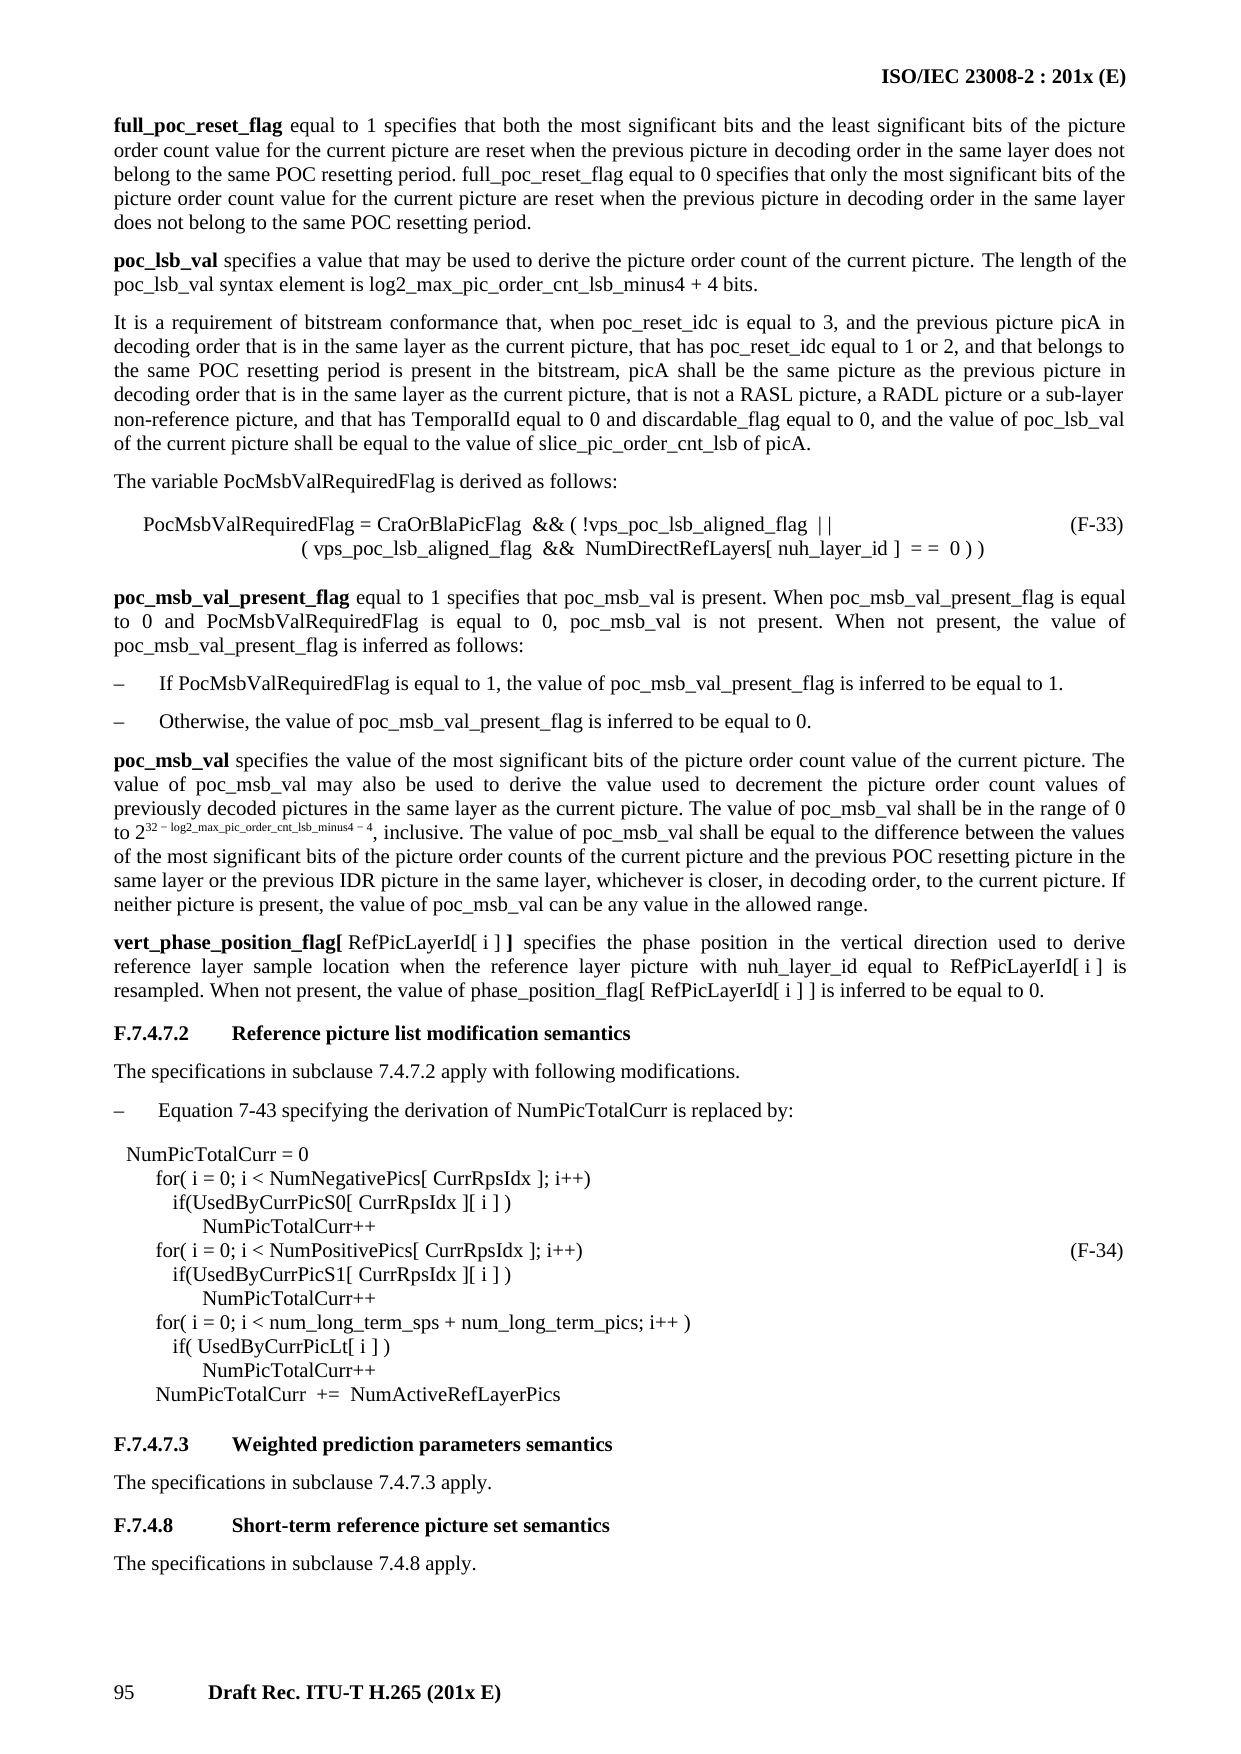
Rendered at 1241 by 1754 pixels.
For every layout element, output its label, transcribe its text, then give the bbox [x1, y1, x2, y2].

text – Equation 7-43 specifying the derivation of NumPicTotalCurr is replaced by: [113, 1098, 1127, 1122]
text – If PocMsbValRequiredFlag is equal to 1, the value of poc_msb_val_present_flag is inferred to be equal to 1. [113, 671, 1127, 695]
text vert_phase_position_flag[ RefPicLayerId[ i ] ] specifies the phase position in the vertical direction used to derive reference layer sample location when the reference layer picture with nuh_layer_id equal to RefPicLayerId[ i ] is resampled. When not present, the value of phase_position_flag[ RefPicLayerId[ i ] ] is inferred to be equal to 0. [113, 930, 1127, 1002]
text It is a requirement of bitstream conformance that, when poc_reset_idc is equal to 3, and the previous picture picA in decoding order that is in the same layer as the current picture, that has poc_reset_idc equal to 1 or 2, and that belongs to the same POC resetting period is present in the bitstream, picA shall be the same picture as the previous picture in decoding order that is in the same layer as the current picture, that is not a RASL picture, a RADL picture or a sub-layer non-reference picture, and that has TemporalId equal to 0 and discardable_flag equal to 0, and the value of poc_lsb_val of the current picture shall be equal to the value of slice_pic_order_cnt_lsb of picA. [113, 310, 1127, 454]
text NumPicTotalCurr = 0 for( i = 0; i < NumNegativePics[ CurrRpsIdx ]; i++) if(UsedByCurrPicS0[ CurrRpsIdx ][ i ] ) NumPicTotalCurr++ for( i = 0; i < NumPositivePics[ CurrRpsIdx ]; i++) (F-35) if(UsedByCurrPicS1[ CurrRpsIdx ][ i ] ) NumPicTotalCurr++ for( i = 0; i < num_long_term_sps + num_long_term_pics; i++ ) if( UsedByCurrPicLt[ i ] ) NumPicTotalCurr++ NumPicTotalCurr += NumActiveRefLayerPics [126, 1142, 1127, 1406]
text PocMsbValRequiredFlag = CraOrBlaPicFlag && ( !vps_poc_lsb_aligned_flag | | (F-34) ( vps_poc_lsb_aligned_flag && NumDirectRefLayers[ nuh_layer_id ] = = 0 ) ) [143, 512, 1127, 560]
list Weighted prediction parameters semantics [113, 1431, 1127, 1456]
text The specifications in subclause 7.4.7.3 apply. [113, 1470, 1127, 1494]
list Reference picture list modification semantics [113, 1021, 1127, 1045]
text The variable PocMsbValRequiredFlag is derived as follows: [113, 469, 1127, 493]
list Short-term reference picture set semantics [113, 1513, 1127, 1537]
text The specifications in subclause 7.4.8 apply. [113, 1551, 1127, 1575]
text poc_msb_val_present_flag equal to 1 specifies that poc_msb_val is present. When poc_msb_val_present_flag is equal to 0 and PocMsbValRequiredFlag is equal to 0, poc_msb_val is not present. When not present, the value of poc_msb_val_present_flag is inferred as follows: [113, 585, 1127, 657]
text poc_msb_val specifies the value of the most significant bits of the picture order count value of the current picture. The value of poc_msb_val may also be used to derive the value used to decrement the picture order count values of previously decoded pictures in the same layer as the current picture. The value of poc_msb_val shall be in the range of 0 to 232 − log2_max_pic_order_cnt_lsb_minus4 − 4, inclusive. The value of poc_msb_val shall be equal to the difference between the values of the most significant bits of the picture order counts of the current picture and the previous POC resetting picture in the same layer or the previous IDR picture in the same layer, whichever is closer, in decoding order, to the current picture. If neither picture is present, the value of poc_msb_val can be any value in the allowed range. [113, 747, 1127, 916]
text The specifications in subclause 7.4.7.2 apply with following modifications. [113, 1059, 1127, 1083]
text full_poc_reset_flag equal to 1 specifies that both the most significant bits and the least significant bits of the picture order count value for the current picture are reset when the previous picture in decoding order in the same layer does not belong to the same POC resetting period. full_poc_reset_flag equal to 0 specifies that only the most significant bits of the picture order count value for the current picture are reset when the previous picture in decoding order in the same layer does not belong to the same POC resetting period. [113, 113, 1127, 234]
text poc_lsb_val specifies a value that may be used to derive the picture order count of the current picture. The length of the poc_lsb_val syntax element is log2_max_pic_order_cnt_lsb_minus4 + 4 bits. [113, 248, 1127, 296]
text – Otherwise, the value of poc_msb_val_present_flag is inferred to be equal to 0. [113, 709, 1127, 733]
